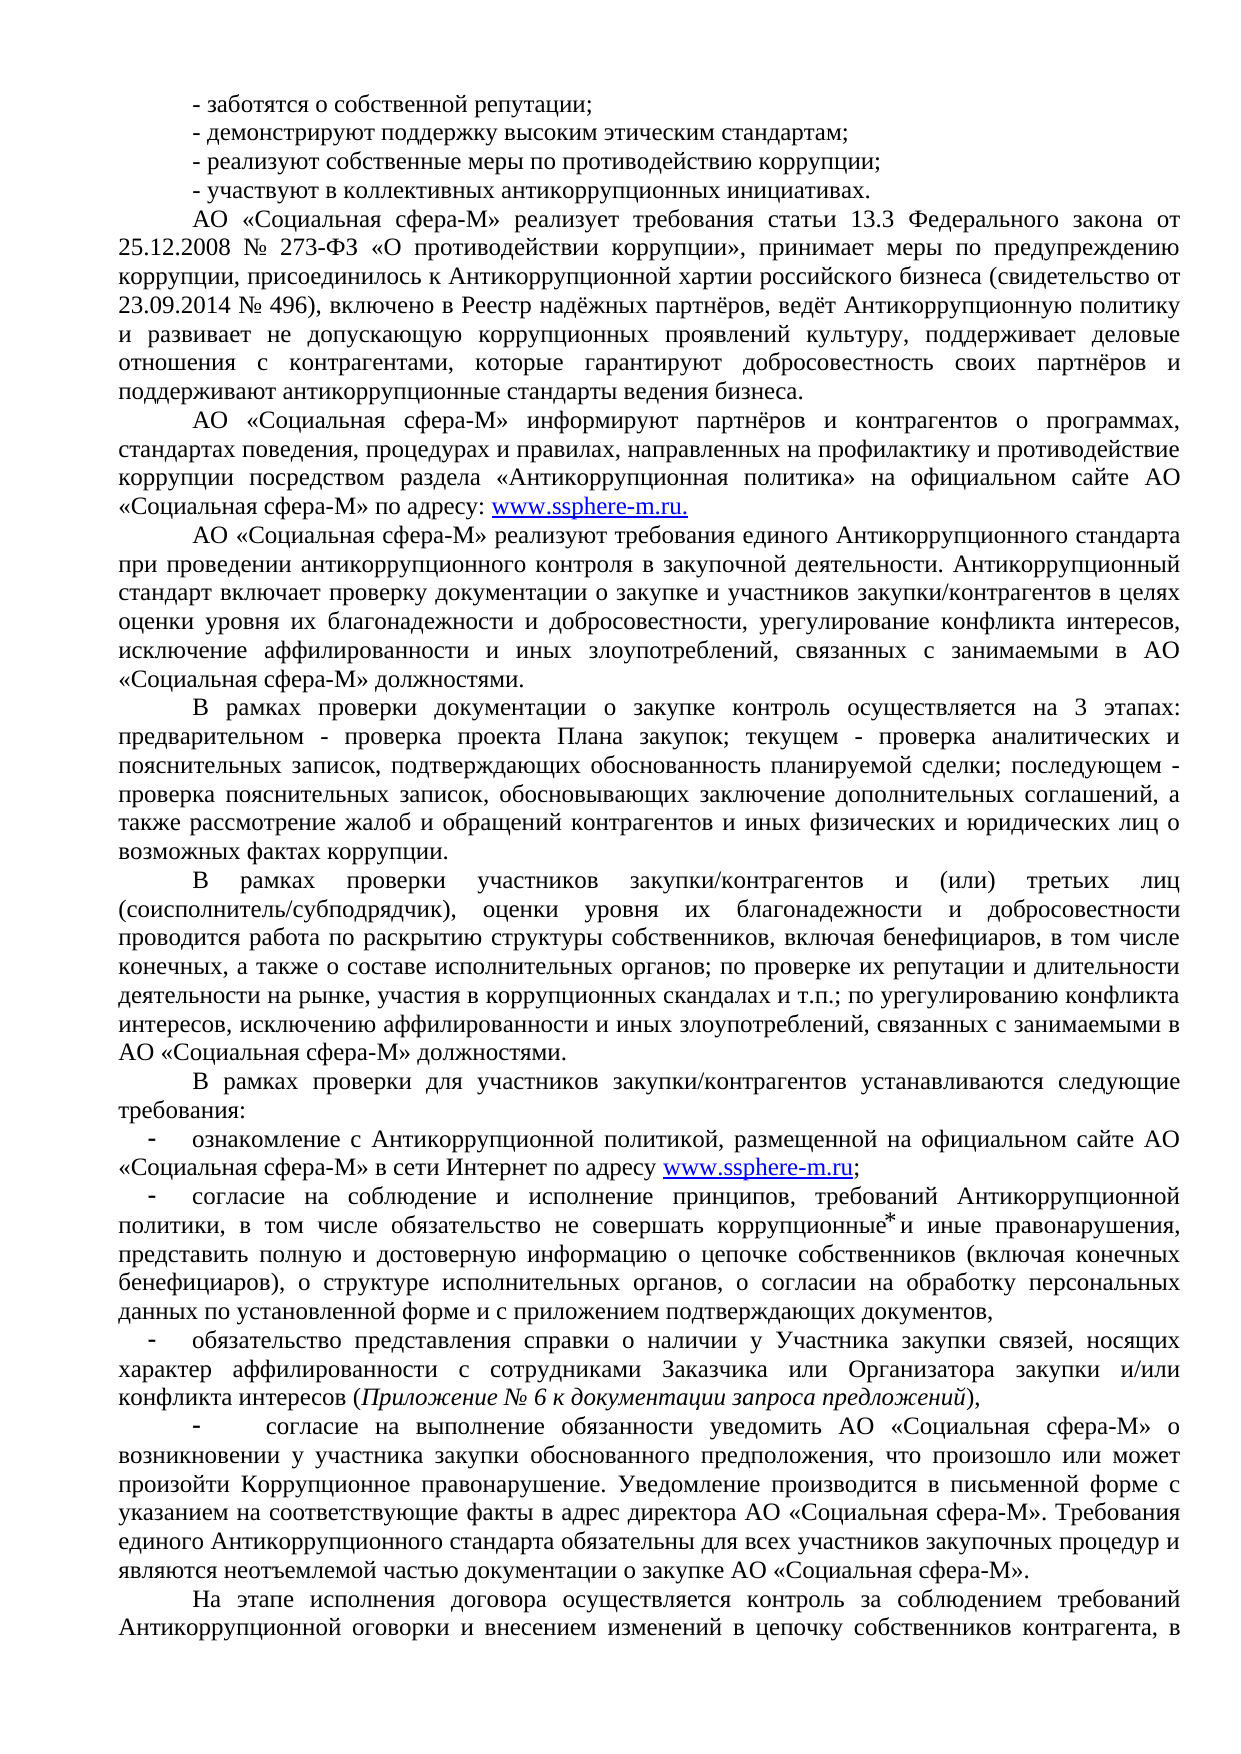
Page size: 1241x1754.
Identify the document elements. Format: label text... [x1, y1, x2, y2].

text - демонстрируют поддержку высоким этическим стандартам; [118, 117, 1181, 146]
text - реализуют собственные меры по противодействию коррупции; [118, 146, 1181, 175]
list ознакомление с Антикоррупционной политикой, размещенной на официальном сайте АО «Социальная сфера-М» в сети Интернет по адресу www.ssphere-m.ru; [118, 1124, 1181, 1181]
text В рамках проверки участников закупки/контрагентов и (или) третьих лиц (соисполнитель/субподрядчик), оценки уровня их благонадежности и добросовестности проводится работа по раскрытию структуры собственников, включая бенефициаров, в том числе конечных, а также о составе исполнительных органов; по проверке их репутации и длительности деятельности на рынке, участия в коррупционных скандалах и т.п.; по урегулированию конфликта интересов, исключению аффилированности и иных злоупотреблений, связанных с занимаемыми в АО «Социальная сфера-М» должностями. [118, 865, 1181, 1066]
text АО «Социальная сфера-М» реализуют требования единого Антикоррупционного стандарта при проведении антикоррупционного контроля в закупочной деятельности. Антикоррупционный стандарт включает проверку документации о закупке и участников закупки/контрагентов в целях оценки уровня их благонадежности и добросовестности, урегулирование конфликта интересов, исключение аффилированности и иных злоупотреблений, связанных с занимаемыми в АО «Социальная сфера-М» должностями. [118, 520, 1181, 692]
text АО «Социальная сфера-М» информируют партнёров и контрагентов о программах, стандартах поведения, процедурах и правилах, направленных на профилактику и противодействие коррупции посредством раздела «Антикоррупционная политика» на официальном сайте АО «Социальная сфера-М» по адресу: www.ssphere-m.ru. [118, 405, 1181, 520]
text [118, 1584, 1181, 1641]
text - заботятся о собственной репутации; [118, 89, 1181, 117]
text В рамках проверки для участников закупки/контрагентов устанавливаются следующие требования: [118, 1066, 1181, 1124]
list согласие на выполнение обязанности уведомить АО «Социальная сфера-М» о возникновении у участника закупки обоснованного предположения, что произошло или может произойти Коррупционное правонарушение. Уведомление производится в письменной форме с указанием на соответствующие факты в адрес директора АО «Социальная сфера-М». Требования единого Антикоррупционного стандарта обязательны для всех участников закупочных процедур и являются неотъемлемой частью документации о закупке АО «Социальная сфера-М». [118, 1411, 1181, 1584]
text АО «Социальная сфера-М» реализует требования статьи 13.3 Федерального закона от 25.12.2008 № 273-ФЗ «О противодействии коррупции», принимает меры по предупреждению коррупции, присоединилось к Антикоррупционной хартии российского бизнеса (свидетельство от 23.09.2014 № 496), включено в Реестр надёжных партнёров, ведёт Антикоррупционную политику и развивает не допускающую коррупционных проявлений культуру, поддерживает деловые отношения с контрагентами, которые гарантируют добросовестность своих партнёров и поддерживают антикоррупционные стандарты ведения бизнеса. [118, 204, 1181, 405]
list обязательство представления справки о наличии у Участника закупки связей, носящих характер аффилированности с сотрудниками Заказчика или Организатора закупки и/или конфликта интересов (Приложение № 6 к документации запроса предложений), [118, 1325, 1181, 1411]
text В рамках проверки документации о закупке контроль осуществляется на 3 этапах: предварительном - проверка проекта Плана закупок; текущем - проверка аналитических и пояснительных записок, подтверждающих обоснованность планируемой сделки; последующем - проверка пояснительных записок, обосновывающих заключение дополнительных соглашений, а также рассмотрение жалоб и обращений контрагентов и иных физических и юридических лиц о возможных фактах коррупции. [118, 692, 1181, 865]
list согласие на соблюдение и исполнение принципов, требований Антикоррупционной политики, в том числе обязательство не совершать коррупционные⃰ и иные правонарушения, представить полную и достоверную информацию о цепочке собственников (включая конечных бенефициаров), о структуре исполнительных органов, о согласии на обработку персональных данных по установленной форме и с приложением подтверждающих документов, [118, 1181, 1181, 1325]
text - участвуют в коллективных антикоррупционных инициативах. [118, 175, 1181, 204]
